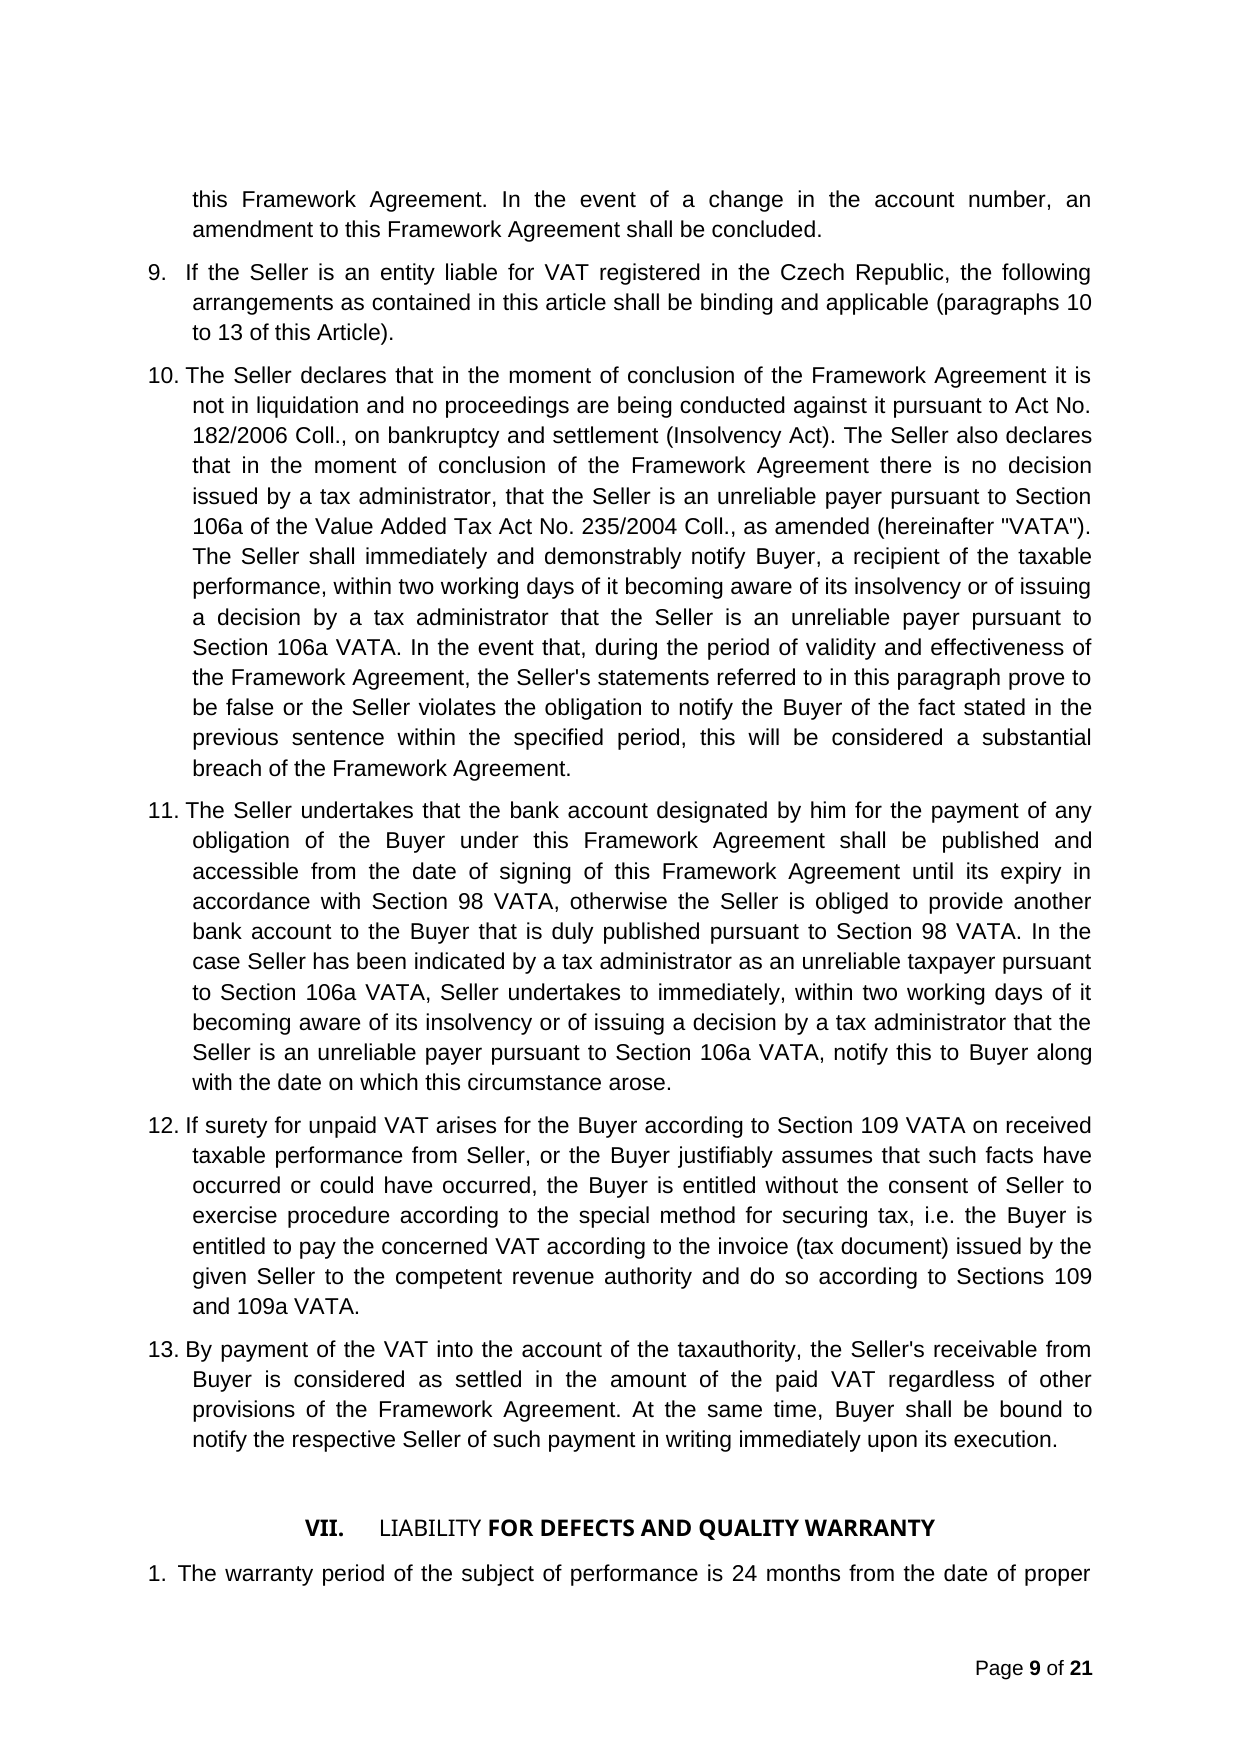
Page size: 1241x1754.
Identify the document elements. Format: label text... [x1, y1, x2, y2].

list If the Seller is an entity liable for VAT registered in the Czech Republic, the following arrangements as contained in this article shall be binding and applicable (paragraphs 10 to 13 of this Article). [148, 259, 1093, 346]
text VII. LIABILITY FOR DEFECTS AND QUALITY WARRANTY [148, 1512, 1093, 1543]
list By payment of the VAT into the account of the taxauthority, the Seller's receivable from Buyer is considered as settled in the amount of the paid VAT regardless of other provisions of the Framework Agreement. At the same time, Buyer shall be bound to notify the respective Seller of such payment in writing immediately upon its execution. [148, 1336, 1093, 1453]
list The Seller undertakes that the bank account designated by him for the payment of any obligation of the Buyer under this Framework Agreement shall be published and accessible from the date of signing of this Framework Agreement until its expiry in accordance with Section 98 VATA, otherwise the Seller is obliged to provide another bank account to the Buyer that is duly published pursuant to Section 98 VATA. In the case Seller has been indicated by a tax administrator as an unreliable taxpayer pursuant to Section 106a VATA, Seller undertakes to immediately, within two working days of it becoming aware of its insolvency or of issuing a decision by a tax administrator that the Seller is an unreliable payer pursuant to Section 106a VATA, notify this to Buyer along with the date on which this circumstance arose. [148, 797, 1093, 1096]
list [148, 186, 1093, 242]
list The Seller declares that in the moment of conclusion of the Framework Agreement it is not in liquidation and no proceedings are being conducted against it pursuant to Act No. 182/2006 Coll., on bankruptcy and settlement (Insolvency Act). The Seller also declares that in the moment of conclusion of the Framework Agreement there is no decision issued by a tax administrator, that the Seller is an unreliable payer pursuant to Section 106a of the Value Added Tax Act No. 235/2004 Coll., as amended (hereinafter "VATA"). The Seller shall immediately and demonstrably notify Buyer, a recipient of the taxable performance, within two working days of it becoming aware of its insolvency or of issuing a decision by a tax administrator that the Seller is an unreliable payer pursuant to Section 106a VATA. In the event that, during the period of validity and effectiveness of the Framework Agreement, the Seller's statements referred to in this paragraph prove to be false or the Seller violates the obligation to notify the Buyer of the fact stated in the previous sentence within the specified period, this will be considered a substantial breach of the Framework Agreement. [148, 362, 1093, 781]
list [148, 1560, 1093, 1587]
list If surety for unpaid VAT arises for the Buyer according to Section 109 VATA on received taxable performance from Seller, or the Buyer justifiably assumes that such facts have occurred or could have occurred, the Buyer is entitled without the consent of Seller to exercise procedure according to the special method for securing tax, i.e. the Buyer is entitled to pay the concerned VAT according to the invoice (tax document) issued by the given Seller to the competent revenue authority and do so according to Sections 109 and 109a VATA. [148, 1112, 1093, 1319]
